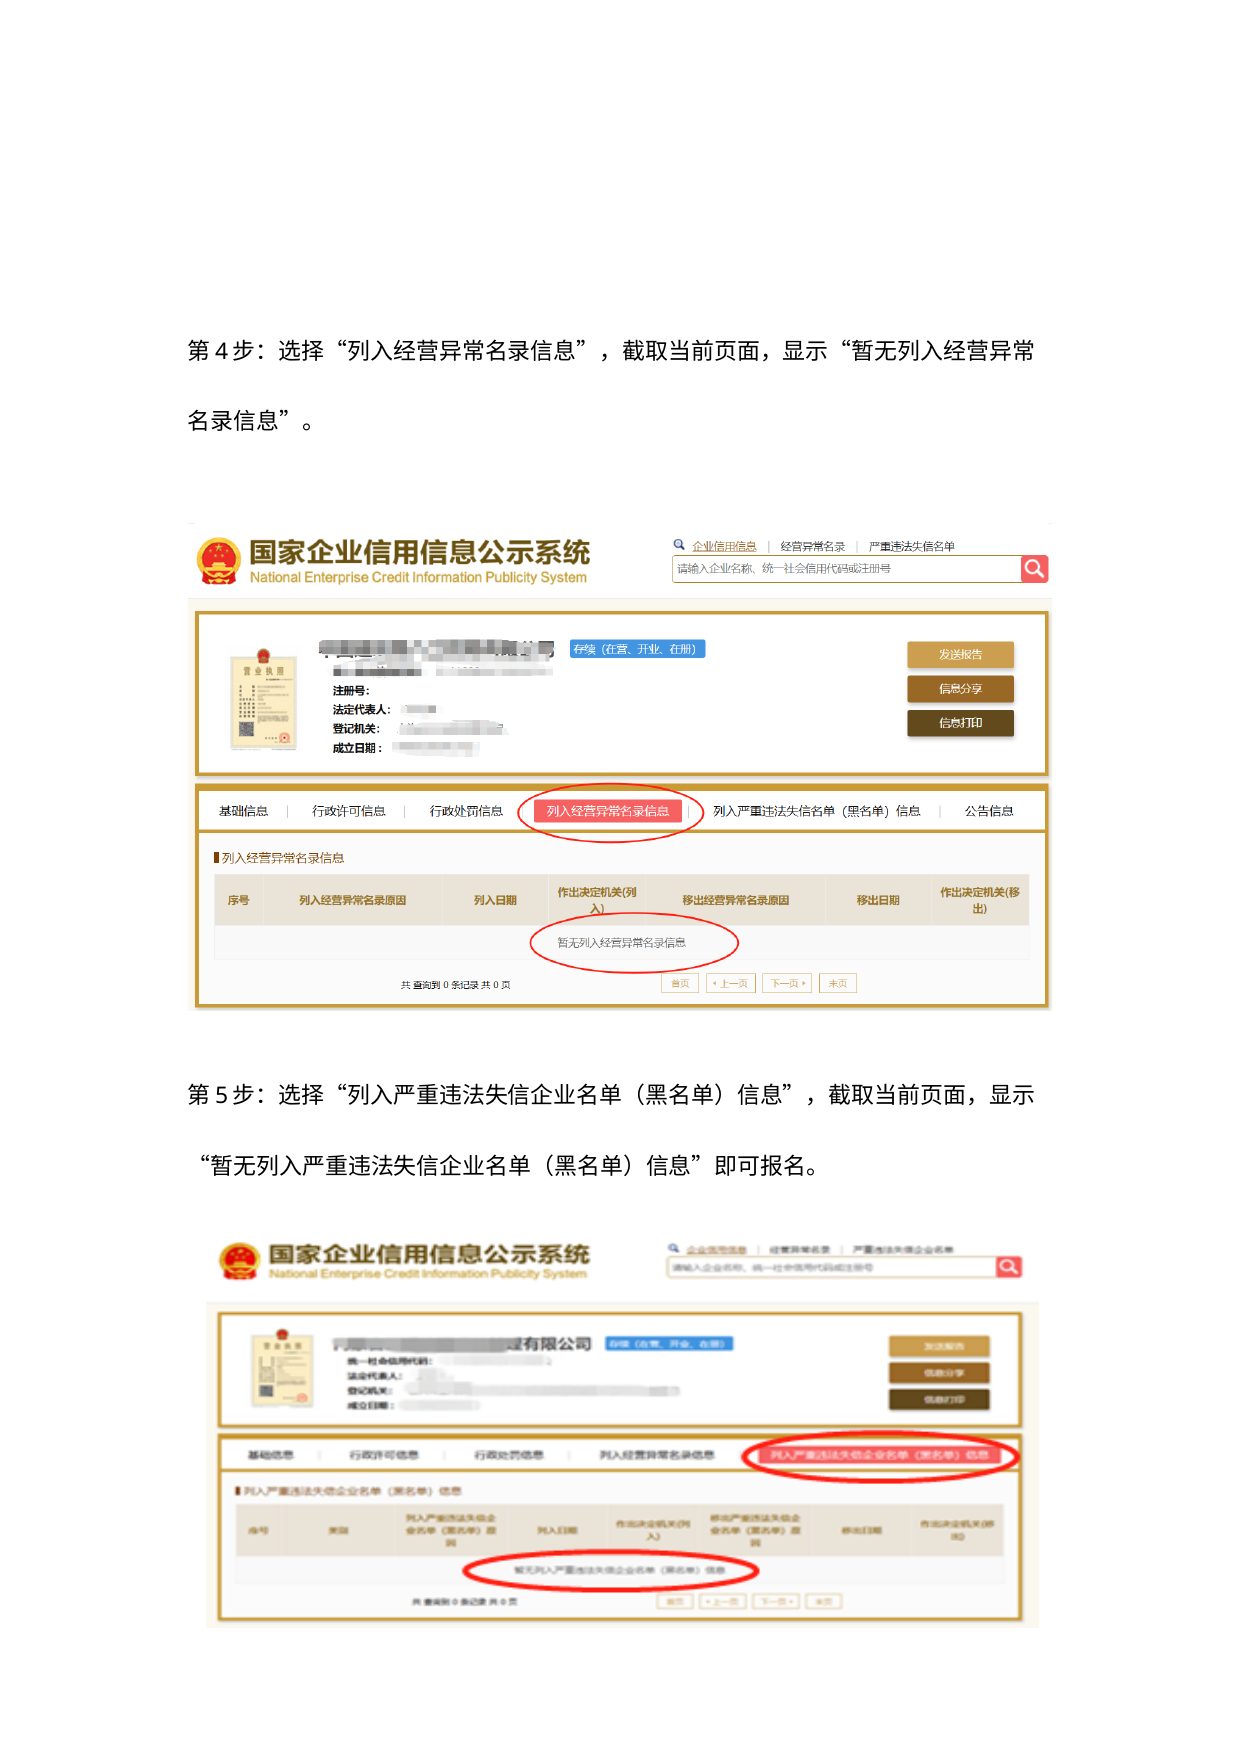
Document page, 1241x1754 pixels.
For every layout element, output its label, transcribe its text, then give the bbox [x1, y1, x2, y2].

picture [206, 1236, 1039, 1628]
text 第4步：选择“列入经营异常名录信息”，截取当前页面，显示“暂无列入经营异常名录信息”。 [187, 317, 1053, 452]
picture [187, 522, 1053, 1011]
text 第5步：选择“列入严重违法失信企业名单（黑名单）信息”，截取当前页面，显示“暂无列入严重违法失信企业名单（黑名单）信息”即可报名。 [187, 1062, 1053, 1197]
